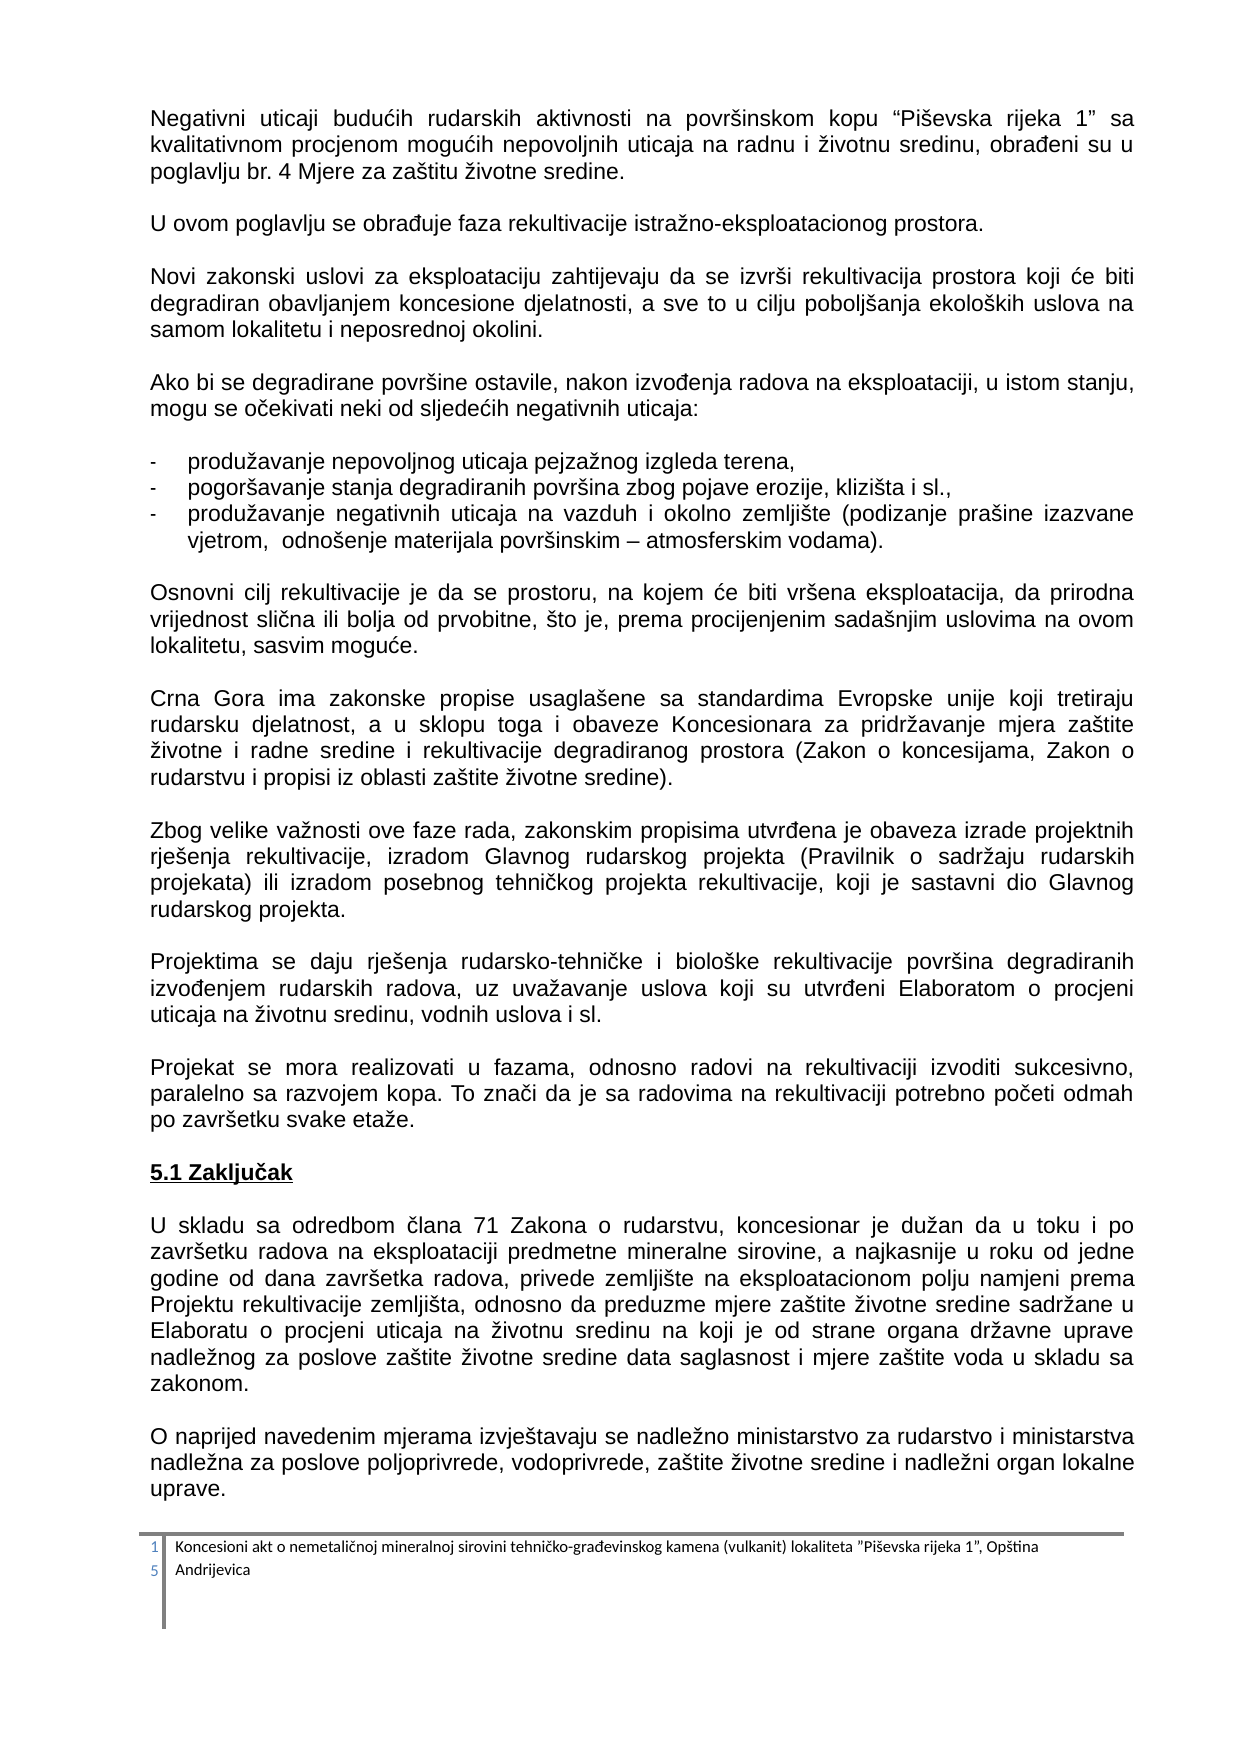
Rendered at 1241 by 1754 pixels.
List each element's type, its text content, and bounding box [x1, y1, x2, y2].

text Zbog velike važnosti ove faze rada, zakonskim propisima utvrđena je obaveza izrade projektnih rješenja rekultivacije, izradom Glavnog rudarskog projekta (Pravilnik o sadržaju rudarskih projekata) ili izradom posebnog tehničkog projekta rekultivacije, koji je sastavni dio Glavnog rudarskog projekta. [150, 817, 1135, 922]
text Negativni uticaji budućih rudarskih aktivnosti na površinskom kopu “Piševska rijeka 1” sa kvalitativnom procjenom mogućih nepovoljnih uticaja na radnu i životnu sredinu, obrađeni su u poglavlju br. 4 Mjere za zaštitu životne sredine. [150, 105, 1135, 184]
list produžavanje negativnih uticaja na vazduh i okolno zemljište (podizanje prašine izazvane vjetrom, odnošenje materijala površinskim – atmosferskim vodama). [150, 500, 1135, 553]
list pogoršavanje stanja degradiranih površina zbog pojave erozije, klizišta i sl., [150, 474, 1135, 500]
text Projekat se mora realizovati u fazama, odnosno radovi na rekultivaciji izvoditi sukcesivno, paralelno sa razvojem kopa. To znači da je sa radovima na rekultivaciji potrebno početi odmah po završetku svake etaže. [150, 1054, 1135, 1133]
text U skladu sa odredbom člana 71 Zakona o rudarstvu, koncesionar je dužan da u toku i po završetku radova na eksploataciji predmetne mineralne sirovine, a najkasnije u roku od jedne godine od dana završetka radova, privede zemljište na eksploatacionom polju namjeni prema Projektu rekultivacije zemljišta, odnosno da preduzme mjere zaštite životne sredine sadržane u Elaboratu o procjeni uticaja na životnu sredinu na koji je od strane organa državne uprave nadležnog za poslove zaštite životne sredine data saglasnost i mjere zaštite voda u skladu sa zakonom. [150, 1212, 1135, 1396]
text O naprijed navedenim mjerama izvještavaju se nadležno ministarstvo za rudarstvo i ministarstva nadležna za poslove poljoprivrede, vodoprivrede, zaštite životne sredine i nadležni organ lokalne uprave. [150, 1423, 1135, 1502]
text Ako bi se degradirane površine ostavile, nakon izvođenja radova na eksploataciji, u istom stanju, mogu se očekivati neki od sljedećih negativnih uticaja: [150, 368, 1135, 421]
list produžavanje nepovoljnog uticaja pejzažnog izgleda terena, [150, 448, 1135, 474]
text Projektima se daju rješenja rudarsko-tehničke i biološke rekultivacije površina degradiranih izvođenjem rudarskih radova, uz uvažavanje uslova koji su utvrđeni Elaboratom o procjeni uticaja na životnu sredinu, vodnih uslova i sl. [150, 948, 1135, 1027]
text Novi zakonski uslovi za eksploataciju zahtijevaju da se izvrši rekultivacija prostora koji će biti degradiran obavljanjem koncesione djelatnosti, a sve to u cilju poboljšanja ekoloških uslova na samom lokalitetu i neposrednoj okolini. [150, 263, 1135, 342]
subtitle 5.1 Zaključak [150, 1159, 1135, 1186]
text U ovom poglavlju se obrađuje faza rekultivacije istražno-eksploatacionog prostora. [150, 210, 1135, 237]
text Osnovni cilj rekultivacije je da se prostoru, na kojem će biti vršena eksploatacija, da prirodna vrijednost slična ili bolja od prvobitne, što je, prema procijenjenim sadašnjim uslovima na ovom lokalitetu, sasvim moguće. [150, 579, 1135, 658]
text Crna Gora ima zakonske propise usaglašene sa standardima Evropske unije koji tretiraju rudarsku djelatnost, a u sklopu toga i obaveze Koncesionara za pridržavanje mjera zaštite životne i radne sredine i rekultivacije degradiranog prostora (Zakon o koncesijama, Zakon o rudarstvu i propisi iz oblasti zaštite životne sredine). [150, 685, 1135, 790]
